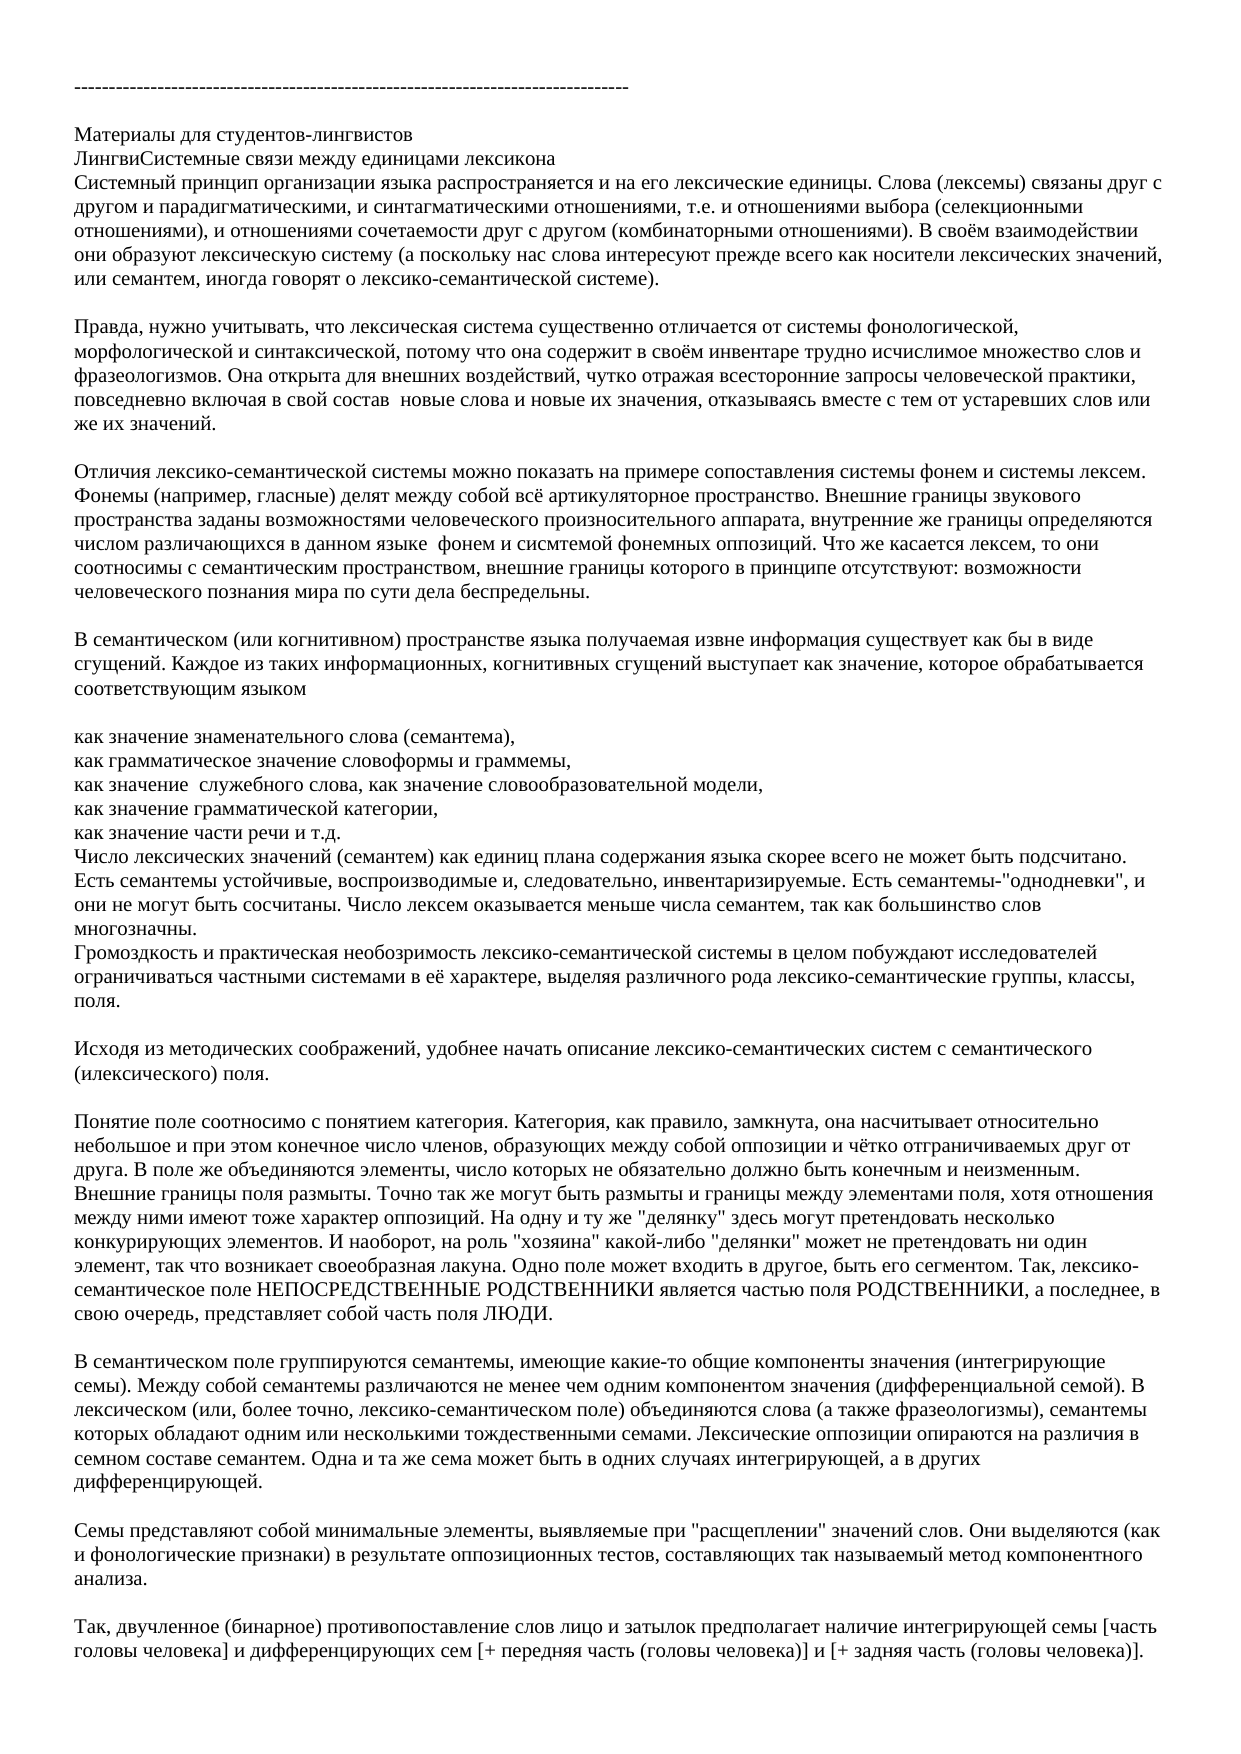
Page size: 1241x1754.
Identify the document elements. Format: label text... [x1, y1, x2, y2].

text Правда, нужно учитывать, что лексическая система существенно отличается от системы фонологической, морфологической и синтаксической, потому что она содержит в своём инвентаре трудно исчислимое множество слов и фразеологизмов. Она открыта для внешних воздействий, чутко отражая всесторонние запросы человеческой практики, повседневно включая в свой состав новые слова и новые их значения, отказываясь вместе с тем от устаревших слов или же их значений. [74, 314, 1167, 435]
text Так, двучленное (бинарное) противопоставление слов лицо и затылок предполагает наличие интегрирующей семы [часть головы человека] и дифференцирующих сем [+ передняя часть (головы человека)] и [+ задняя часть (головы человека)]. [74, 1614, 1167, 1662]
text как грамматическое значение словоформы и граммемы, [74, 748, 1167, 772]
text как значение знаменательного слова (семантема), [74, 723, 1167, 748]
text Системный принцип организации языка распространяется и на его лексические единицы. Слова (лексемы) связаны друг с другом и парадигматическими, и синтагматическими отношениями, т.е. и отношениями выбора (селекционными отношениями), и отношениями сочетаемости друг с другом (комбинаторными отношениями). В своём взаимодействии они образуют лексическую систему (а поскольку нас слова интересуют прежде всего как носители лексических значений, или семантем, иногда говорят о лексико-семантической системе). [74, 170, 1167, 290]
text Семы представляют собой минимальные элементы, выявляемые при "расщеплении" значений слов. Они выделяются (как и фонологические признаки) в результате оппозиционных тестов, составляющих так называемый метод компонентного анализа. [74, 1518, 1167, 1590]
text как значение грамматической категории, [74, 796, 1167, 820]
text -------------------------------------------------------------------------------- [74, 74, 1167, 98]
text Понятие поле соотносимо с понятием категория. Категория, как правило, замкнута, она насчитывает относительно небольшое и при этом конечное число членов, образующих между собой оппозиции и чётко отграничиваемых друг от друга. В поле же объединяются элементы, число которых не обязательно должно быть конечным и неизменным. Внешние границы поля размыты. Точно так же могут быть размыты и границы между элементами поля, хотя отношения между ними имеют тоже характер оппозиций. На одну и ту же "делянку" здесь могут претендовать несколько конкурирующих элементов. И наоборот, на роль "хозяина" какой-либо "делянки" может не претендовать ни один элемент, так что возникает своеобразная лакуна. Одно поле может входить в другое, быть его сегментом. Так, лексико-семантическое поле НЕПОСРЕДСТВЕННЫЕ РОДСТВЕННИКИ является частью поля РОДСТВЕННИКИ, а последнее, в свою очередь, представляет собой часть поля ЛЮДИ. [74, 1108, 1167, 1325]
text Громоздкость и практическая необозримость лексико-семантической системы в целом побуждают исследователей ограничиваться частными системами в её характере, выделяя различного рода лексико-семантические группы, классы, поля. [74, 940, 1167, 1012]
text Материалы для студентов-лингвистов [74, 122, 1167, 146]
text Число лексических значений (семантем) как единиц плана содержания языка скорее всего не может быть подсчитано. Есть семантемы устойчивые, воспроизводимые и, следовательно, инвентаризируемые. Есть семантемы-"однодневки", и они не могут быть сосчитаны. Число лексем оказывается меньше числа семантем, так как большинство слов многозначны. [74, 844, 1167, 940]
text В семантическом (или когнитивном) пространстве языка получаемая извне информация существует как бы в виде сгущений. Каждое из таких информационных, когнитивных сгущений выступает как значение, которое обрабатывается соответствующим языком [74, 627, 1167, 699]
text ЛингвиСистемные связи между единицами лексикона [74, 146, 1167, 170]
text Исходя из методических соображений, удобнее начать описание лексико-семантических систем с семантического (илексического) поля. [74, 1036, 1167, 1084]
text Отличия лексико-семантической системы можно показать на примере сопоставления системы фонем и системы лексем. Фонемы (например, гласные) делят между собой всё артикуляторное пространство. Внешние границы звукового пространства заданы возможностями человеческого произносительного аппарата, внутренние же границы определяются числом различающихся в данном языке фонем и сисмтемой фонемных оппозиций. Что же касается лексем, то они соотносимы с семантическим пространством, внешние границы которого в принципе отсутствуют: возможности человеческого познания мира по сути дела беспредельны. [74, 459, 1167, 603]
text как значение служебного слова, как значение словообразовательной модели, [74, 772, 1167, 796]
text В семантическом поле группируются семантемы, имеющие какие-то общие компоненты значения (интегрирующие семы). Между собой семантемы различаются не менее чем одним компонентом значения (дифференциальной семой). В лексическом (или, более точно, лексико-семантическом поле) объединяются слова (а также фразеологизмы), семантемы которых обладают одним или несколькими тождественными семами. Лексические оппозиции опираются на различия в семном составе семантем. Одна и та же сема может быть в одних случаях интегрирующей, а в других дифференцирующей. [74, 1349, 1167, 1493]
text как значение части речи и т.д. [74, 820, 1167, 844]
